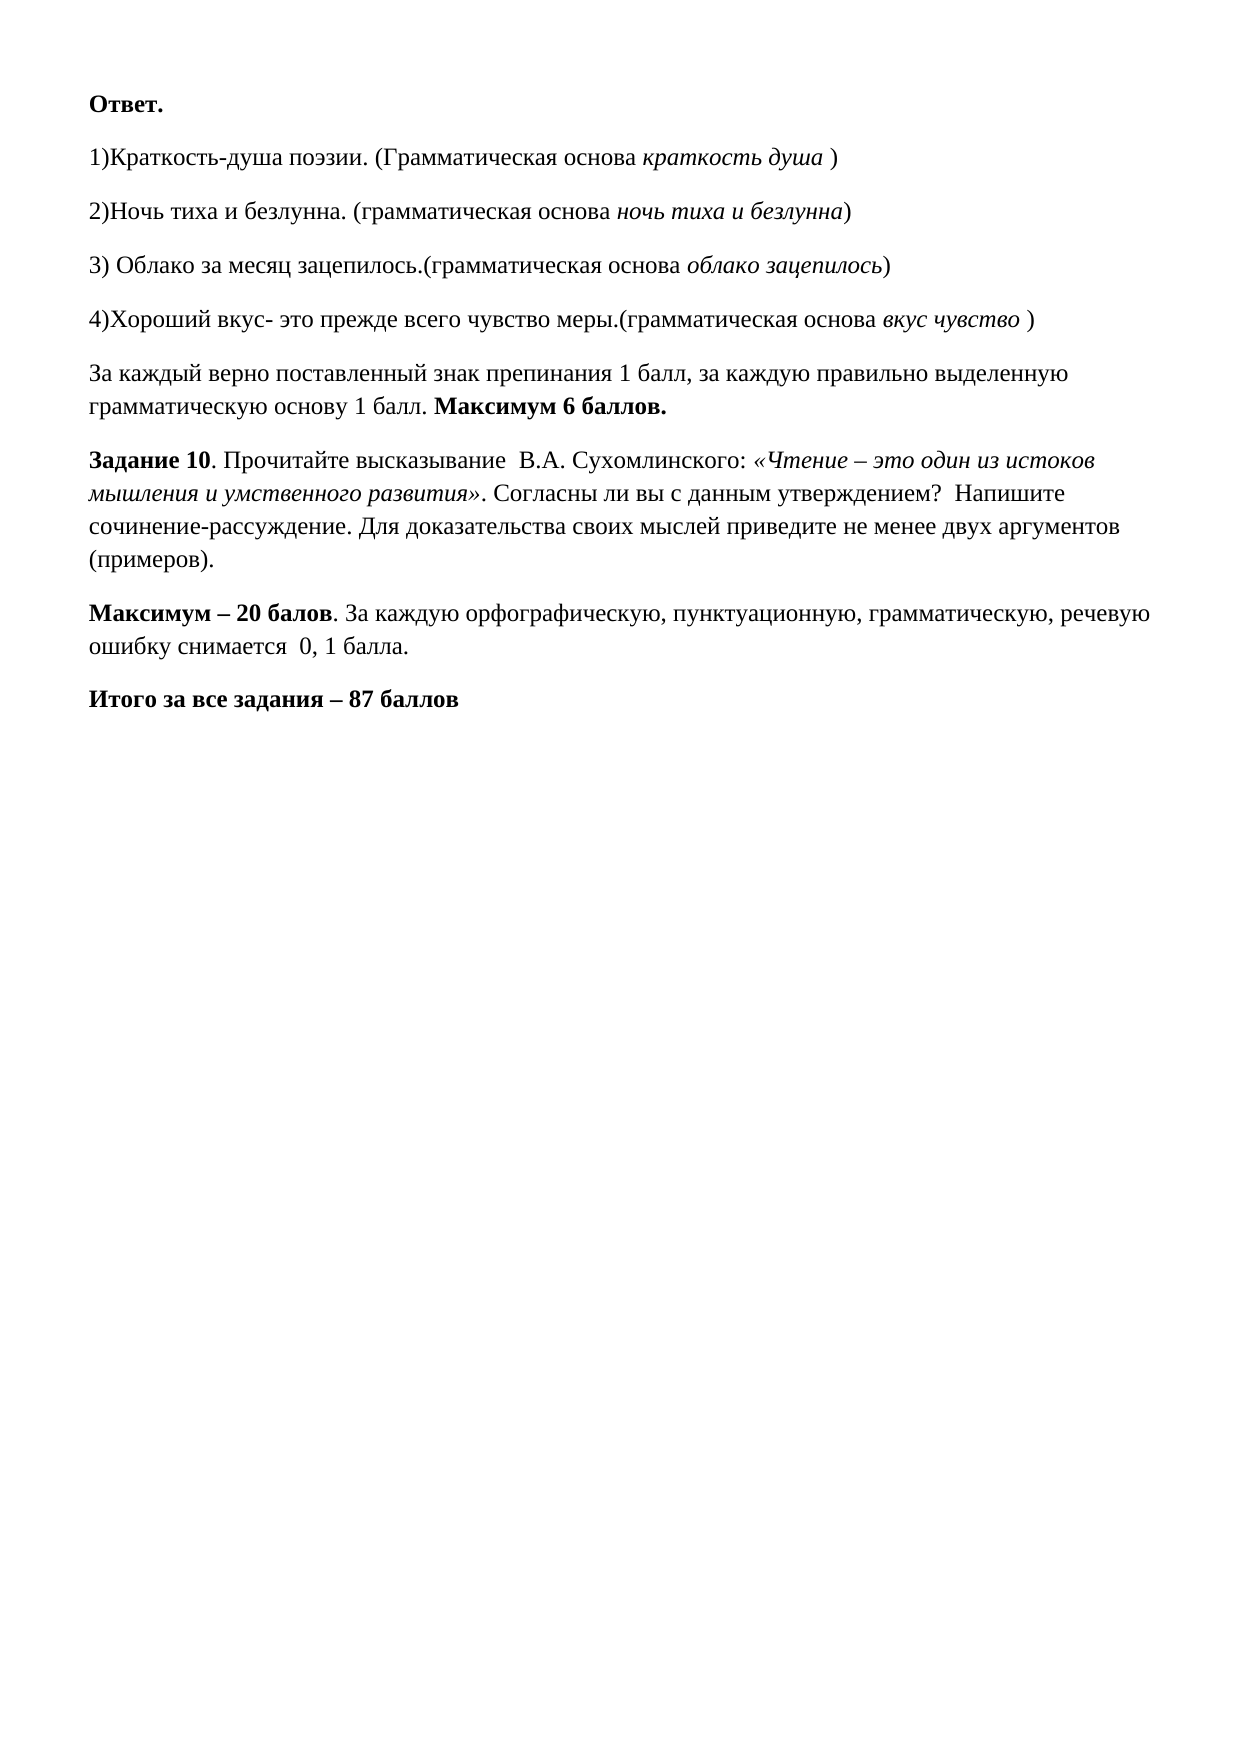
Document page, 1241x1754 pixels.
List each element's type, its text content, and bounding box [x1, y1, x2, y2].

text За каждый верно поставленный знак препинания 1 балл, за каждую правильно выделенную грамматическую основу 1 балл. Максимум 6 баллов. [89, 358, 1152, 420]
text Задание 10. Прочитайте высказывание В.А. Сухомлинского: «Чтение – это один из истоков мышления и умственного развития». Согласны ли вы с данным утверждением? Напишите сочинение-рассуждение. Для доказательства своих мыслей приведите не менее двух аргументов (примеров). [89, 445, 1152, 573]
text 1)Краткость-душа поэзии. (Грамматическая основа краткость душа ) [89, 142, 1152, 171]
text 4)Хороший вкус- это прежде всего чувство меры.(грамматическая основа вкус чувство ) [89, 304, 1152, 333]
text 2)Ночь тиха и безлунна. (грамматическая основа ночь тиха и безлунна) [89, 196, 1152, 225]
text 3) Облако за месяц зацепилось.(грамматическая основа облако зацепилось) [89, 250, 1152, 279]
text Ответ. [89, 89, 1152, 117]
text Итого за все задания – 87 баллов [89, 684, 1152, 713]
text Максимум – 20 балов. За каждую орфографическую, пунктуационную, грамматическую, речевую ошибку снимается 0, 1 балла. [89, 598, 1152, 659]
